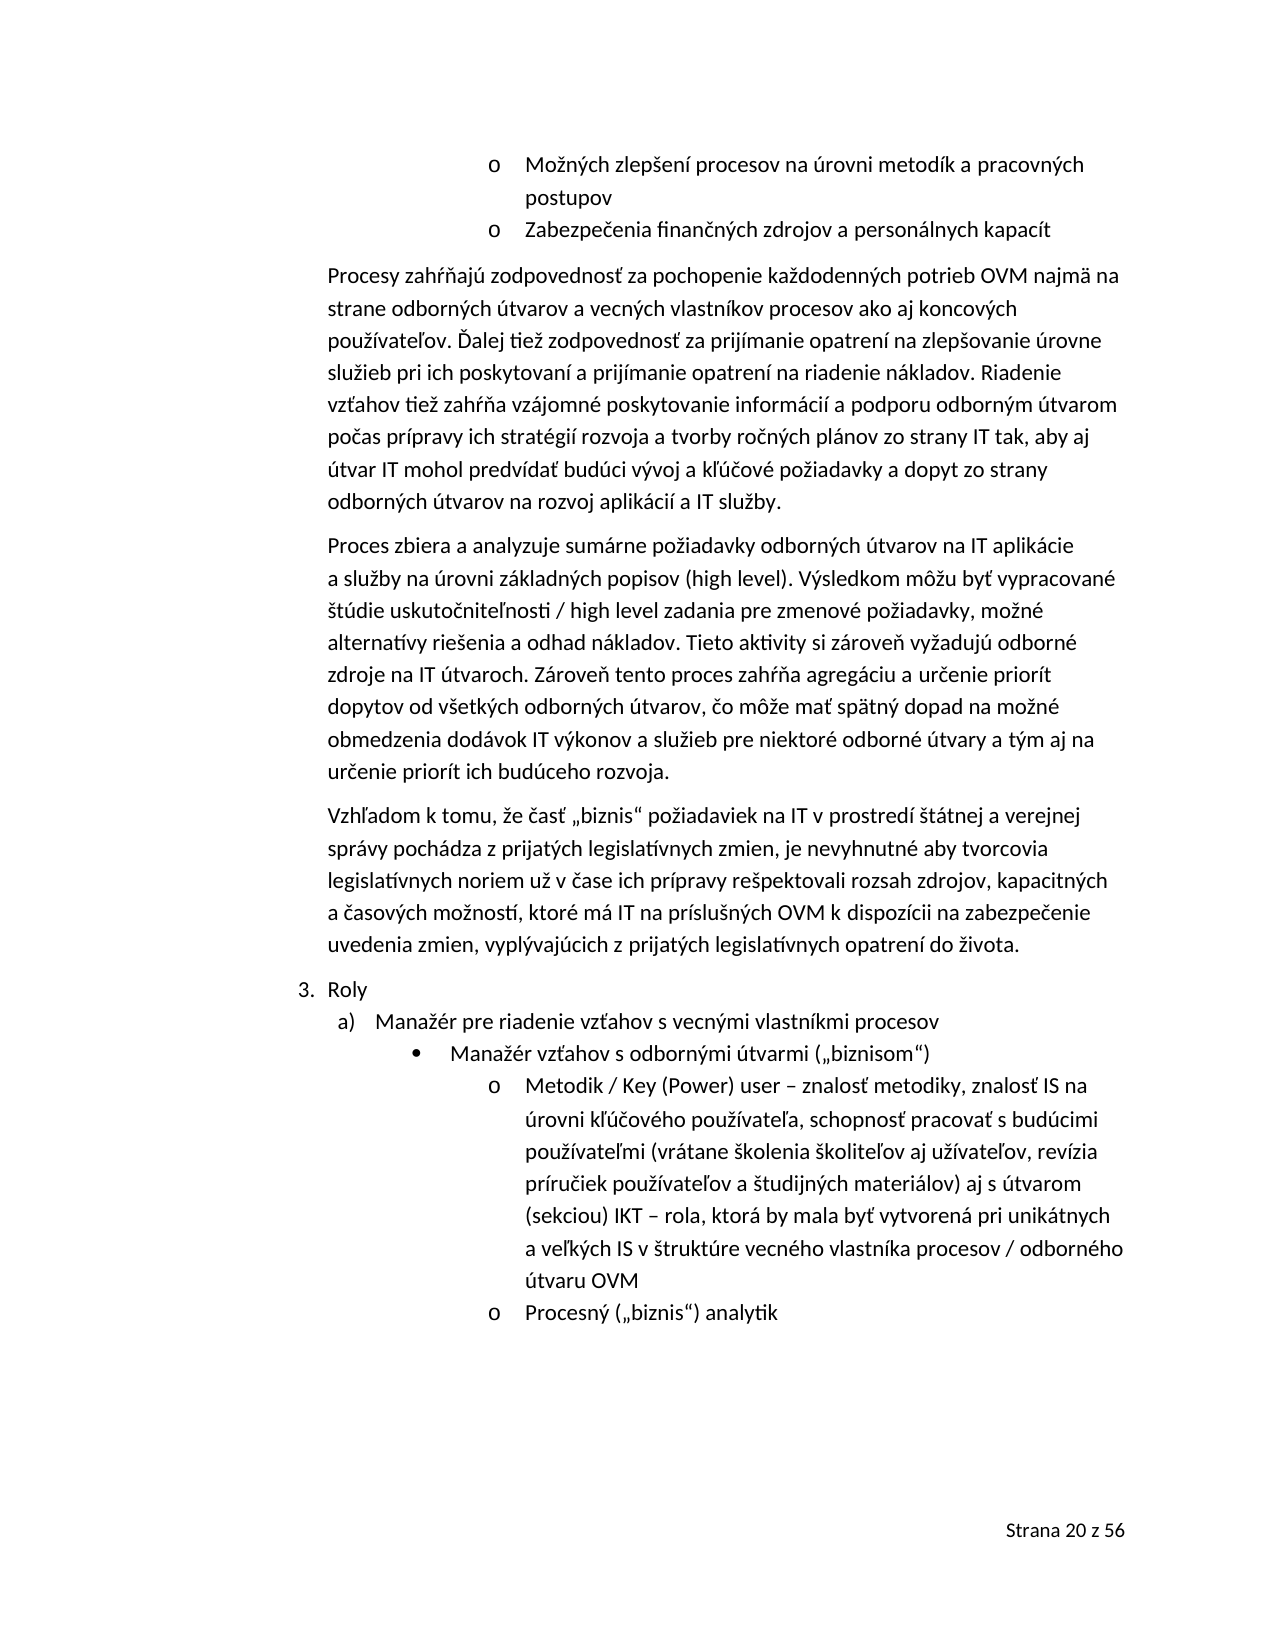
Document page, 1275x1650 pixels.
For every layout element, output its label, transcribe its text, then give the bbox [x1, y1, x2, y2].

list Metodik / Key (Power) user – znalosť metodiky, znalosť IS na úrovni kľúčového používateľa, schopnosť pracovať s budúcimi používateľmi (vrátane školenia školiteľov aj užívateľov, revízia príručiek používateľov a študijných materiálov) aj s útvarom (sekciou) IKT – rola, ktorá by mala byť vytvorená pri unikátnych a veľkých IS v štruktúre vecného vlastníka procesov / odborného útvaru OVM [487, 1072, 1125, 1294]
list Manažér vzťahov s odbornými útvarmi („biznisom“) [412, 1039, 1125, 1067]
list Zabezpečenia finančných zdrojov a personálnych kapacít [487, 216, 1125, 245]
text Proces zbiera a analyzuje sumárne požiadavky odborných útvarov na IT aplikácie a služby na úrovni základných popisov (high level). Výsledkom môžu byť vypracované štúdie uskutočniteľnosti / high level zadania pre zmenové požiadavky, možné alternatívy riešenia a odhad nákladov. Tieto aktivity si zároveň vyžadujú odborné zdroje na IT útvaroch. Zároveň tento proces zahŕňa agregáciu a určenie priorít dopytov od všetkých odborných útvarov, čo môže mať spätný dopad na možné obmedzenia dodávok IT výkonov a služieb pre niektoré odborné útvary a tým aj na určenie priorít ich budúceho rozvoja. [327, 532, 1125, 785]
text Procesy zahŕňajú zodpovednosť za pochopenie každodenných potrieb OVM najmä na strane odborných útvarov a vecných vlastníkov procesov ako aj koncových používateľov. Ďalej tiež zodpovednosť za prijímanie opatrení na zlepšovanie úrovne služieb pri ich poskytovaní a prijímanie opatrení na riadenie nákladov. Riadenie vzťahov tiež zahŕňa vzájomné poskytovanie informácií a podporu odborným útvarom počas prípravy ich stratégií rozvoja a tvorby ročných plánov zo strany IT tak, aby aj útvar IT mohol predvídať budúci vývoj a kľúčové požiadavky a dopyt zo strany odborných útvarov na rozvoj aplikácií a IT služby. [327, 262, 1125, 515]
text Vzhľadom k tomu, že časť „biznis“ požiadaviek na IT v prostredí štátnej a verejnej správy pochádza z prijatých legislatívnych zmien, je nevyhnutné aby tvorcovia legislatívnych noriem už v čase ich prípravy rešpektovali rozsah zdrojov, kapacitných a časových možností, ktoré má IT na príslušných OVM k dispozícii na zabezpečenie uvedenia zmien, vyplývajúcich z prijatých legislatívnych opatrení do života. [327, 802, 1125, 958]
list Roly [298, 975, 1125, 1003]
list Procesný („biznis“) analytik [487, 1298, 1125, 1327]
list Manažér pre riadenie vzťahov s vecnými vlastníkmi procesov [337, 1007, 1125, 1035]
list Možných zlepšení procesov na úrovni metodík a pracovných postupov [487, 150, 1125, 211]
